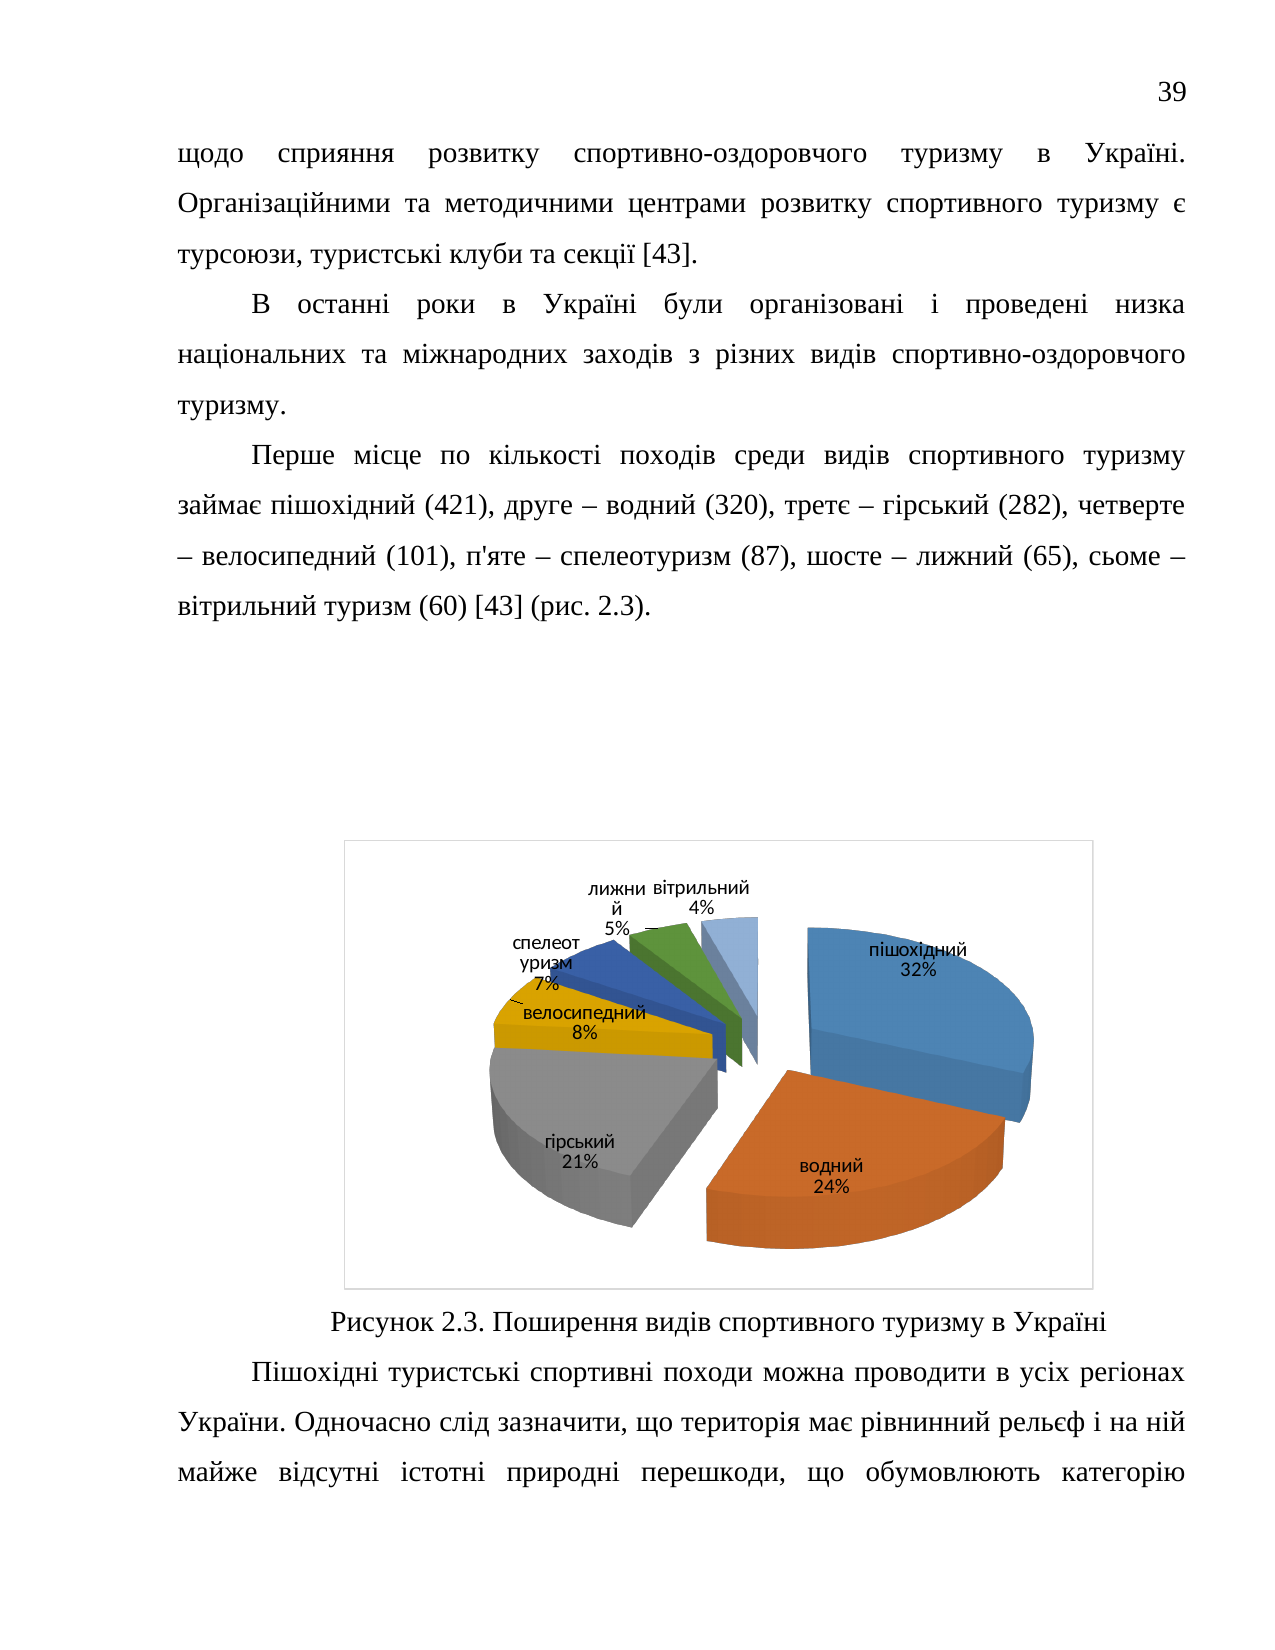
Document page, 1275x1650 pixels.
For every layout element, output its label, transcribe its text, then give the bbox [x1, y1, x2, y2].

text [177, 135, 1186, 269]
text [177, 1354, 1186, 1488]
text Рисунок 2.3. Поширення видів спортивного туризму в Україні [177, 1304, 1186, 1337]
text В останні роки в Україні були організовані і проведені низка національних та міжнародних заходів з різних видів спортивно-оздоровчого туризму. [177, 286, 1186, 420]
text Перше місце по кількості походів среди видів спортивного туризму займає пішохідний (421), друге – водний (320), третє – гірський (282), четверте – велосипедний (101), п'яте – спелеотуризм (87), шосте – лижний (65), сьоме – вітрильний туризм (60) [43] (рис. 2.3). [177, 437, 1186, 622]
